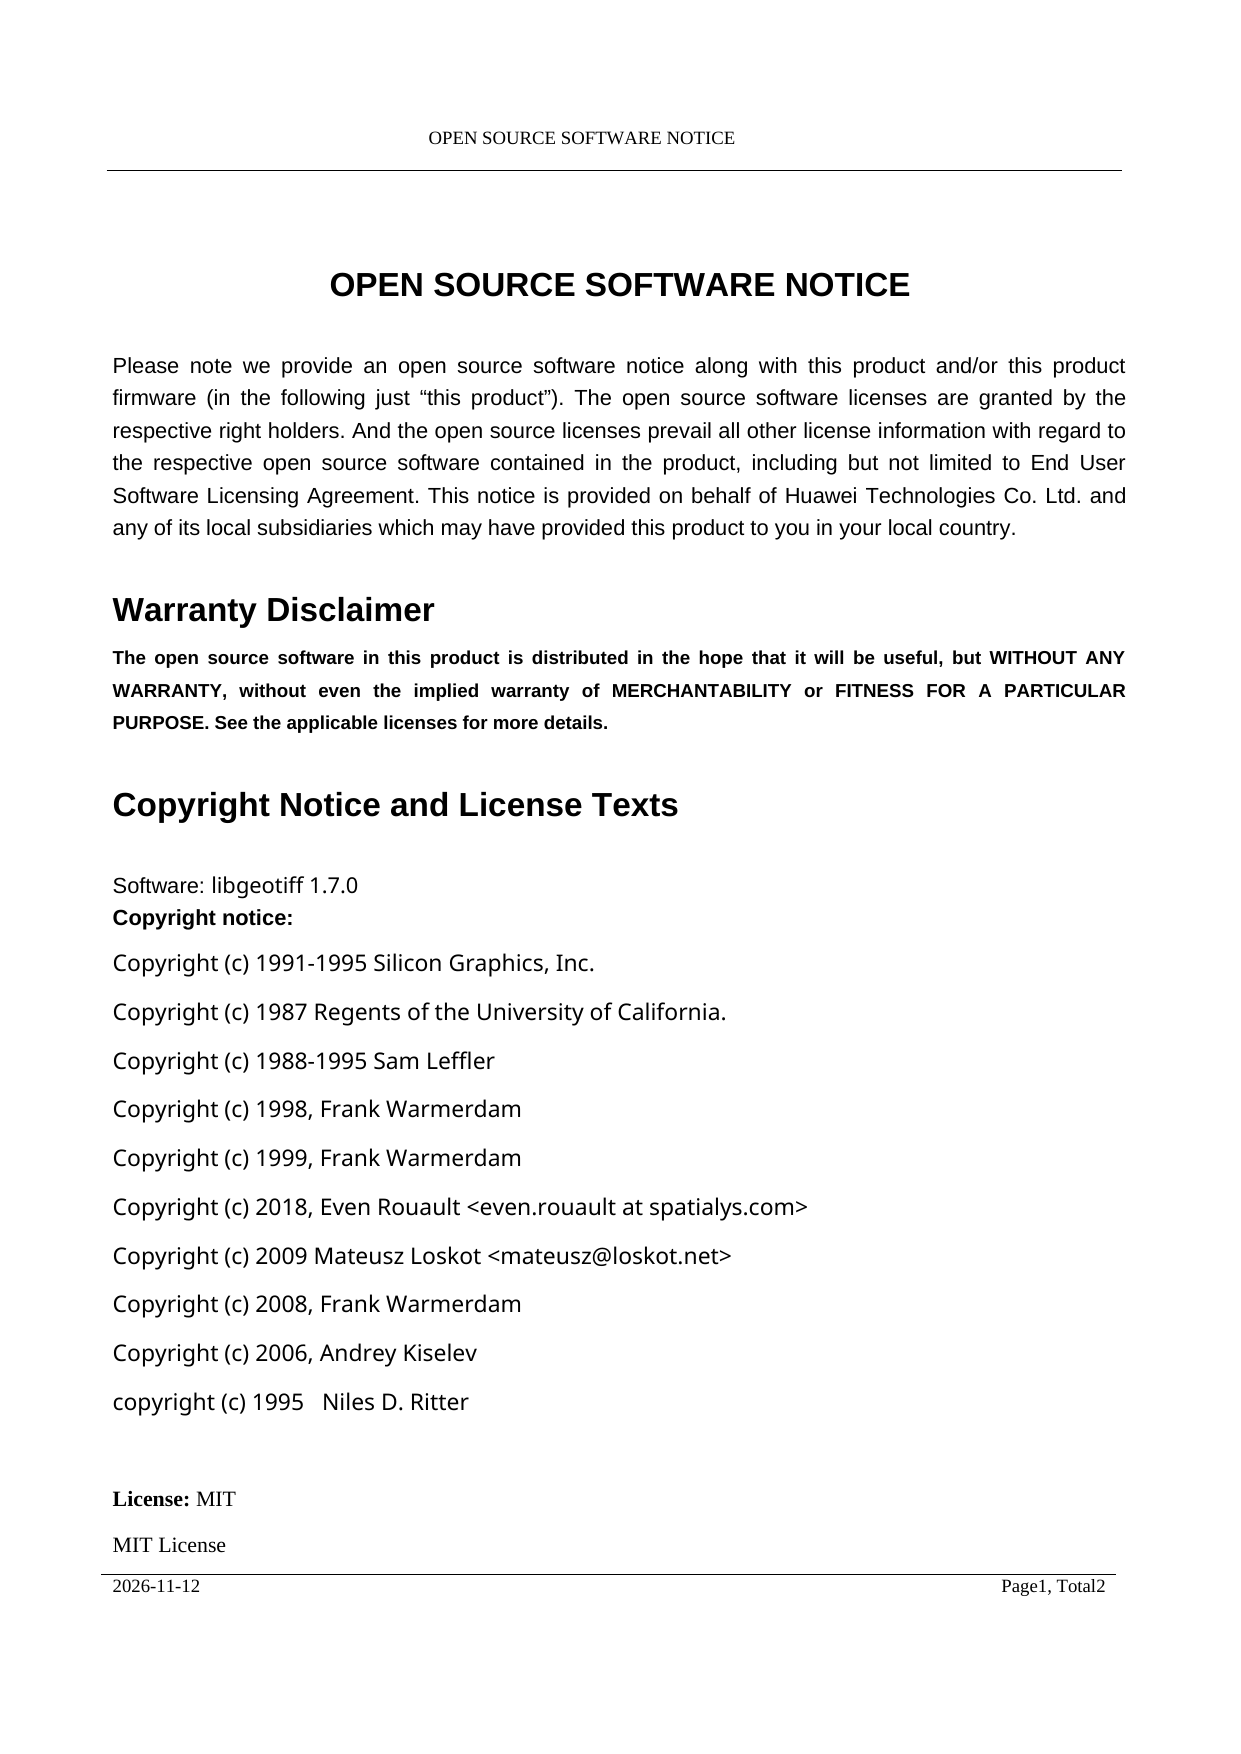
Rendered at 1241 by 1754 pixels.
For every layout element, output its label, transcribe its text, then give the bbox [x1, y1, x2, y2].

text License: MIT [112, 1483, 1128, 1515]
text Software: libgeotiff 1.7.0 [112, 869, 1128, 901]
text Copyright (c) 1991-1995 Silicon Graphics, Inc. Copyright (c) 1987 Regents of the University of California. Copyright (c) 1988-1995 Sam Leffler Copyright (c) 1998, Frank Warmerdam Copyright (c) 1999, Frank Warmerdam Copyright (c) 2018, Even Rouault <even.rouault at spatialys.com> Copyright (c) 2009 Mateusz Loskot <mateusz@loskot.net> Copyright (c) 2008, Frank Warmerdam Copyright (c) 2006, Andrey Kiselev copyright (c) 1995 Niles D. Ritter [112, 947, 1128, 1467]
text Please note we provide an open source software notice along with this product and/or this product firmware (in the following just “this product”). The open source software licenses are granted by the respective right holders. And the open source licenses prevail all other license information with regard to the respective open source software contained in the product, including but not limited to End User Software Licensing Agreement. This notice is provided on behalf of Huawei Technologies Co. Ltd. and any of its local subsidiaries which may have provided this product to you in your local country. [112, 349, 1128, 544]
text OPEN SOURCE SOFTWARE NOTICE [112, 251, 1128, 316]
text Copyright notice: [112, 901, 1128, 934]
text The open source software in this product is distributed in the hope that it will be useful, but WITHOUT ANY WARRANTY, without even the implied warranty of MERCHANTABILITY or FITNESS FOR A PARTICULAR PURPOSE. See the applicable licenses for more details. [112, 641, 1128, 739]
text Warranty Disclaimer [112, 576, 1128, 641]
text Copyright Notice and License Texts [112, 771, 1128, 836]
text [112, 1528, 1128, 1560]
